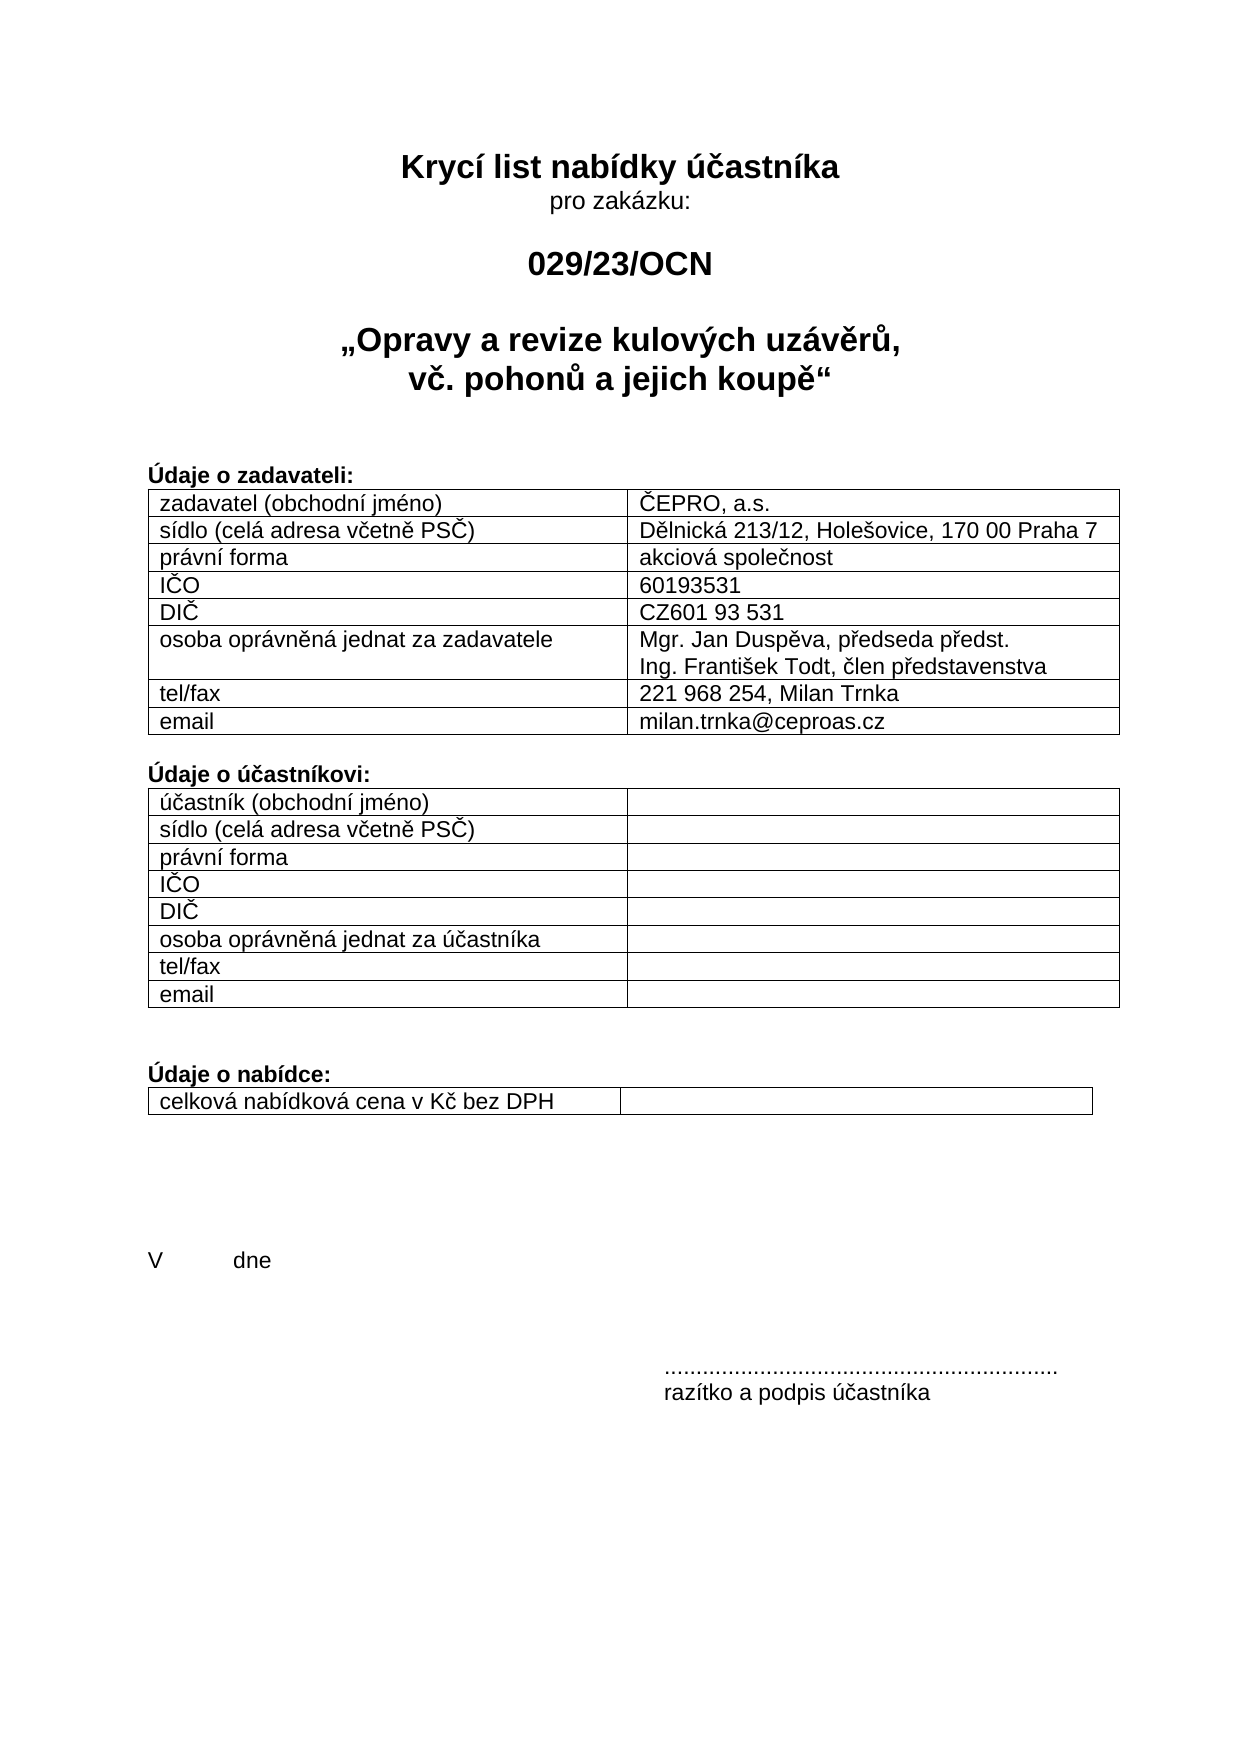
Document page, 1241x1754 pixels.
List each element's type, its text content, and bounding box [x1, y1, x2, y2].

table_cell email [149, 708, 627, 734]
text „Opravy a revize kulových uzávěrů, [148, 320, 1093, 359]
text .............................................................. [148, 1353, 1093, 1379]
table_cell sídlo (celá adresa včetně PSČ) [149, 816, 627, 842]
table_cell akciová společnost [628, 544, 1119, 571]
table_cell [628, 844, 1119, 870]
table_cell [628, 981, 1119, 1007]
text vč. pohonů a jejich koupě“ [148, 359, 1093, 397]
text V dne [148, 1247, 1093, 1273]
table_cell Mgr. Jan Duspěva, předseda předst. Ing. František Todt, člen představenstva [628, 626, 1119, 679]
table_cell [628, 953, 1119, 979]
table_cell tel/fax [149, 680, 627, 707]
table_cell právní forma [149, 544, 627, 571]
table_cell 221 968 254, Milan Trnka [628, 680, 1119, 707]
table_cell právní forma [149, 844, 627, 870]
text Údaje o zadavateli: [148, 462, 1093, 488]
text pro zakázku: [148, 186, 1093, 215]
table_cell [628, 871, 1119, 897]
table_header [621, 1088, 1092, 1114]
text Údaje o účastníkovi: [148, 761, 1093, 788]
table_header zadavatel (obchodní jméno) [149, 490, 627, 516]
table_header ČEPRO, a.s. [628, 490, 1119, 516]
table_cell milan.trnka@ceproas.cz [628, 708, 1119, 734]
table_cell IČO [149, 572, 627, 598]
text Údaje o nabídce: [148, 1061, 1093, 1087]
table_header celková nabídková cena v Kč bez DPH [149, 1088, 620, 1114]
table_cell [628, 816, 1119, 842]
table_cell tel/fax [149, 953, 627, 979]
table_cell CZ601 93 531 [628, 599, 1119, 625]
table_cell [628, 898, 1119, 925]
text razítko a podpis účastníka [148, 1379, 1093, 1405]
table_cell osoba oprávněná jednat za účastníka [149, 926, 627, 952]
table_cell osoba oprávněná jednat za zadavatele [149, 626, 627, 679]
text 029/23/OCN [148, 243, 1093, 282]
table_cell DIČ [149, 898, 627, 925]
table_cell email [149, 981, 627, 1007]
table_cell sídlo (celá adresa včetně PSČ) [149, 517, 627, 543]
table_cell 60193531 [628, 572, 1119, 598]
text Krycí list nabídky účastníka [148, 148, 1093, 186]
table_cell Dělnická 213/12, Holešovice, 170 00 Praha 7 [628, 517, 1119, 543]
table_header účastník (obchodní jméno) [149, 789, 627, 815]
table_header [628, 789, 1119, 815]
table_cell IČO [149, 871, 627, 897]
table_cell DIČ [149, 599, 627, 625]
table_cell [628, 926, 1119, 952]
